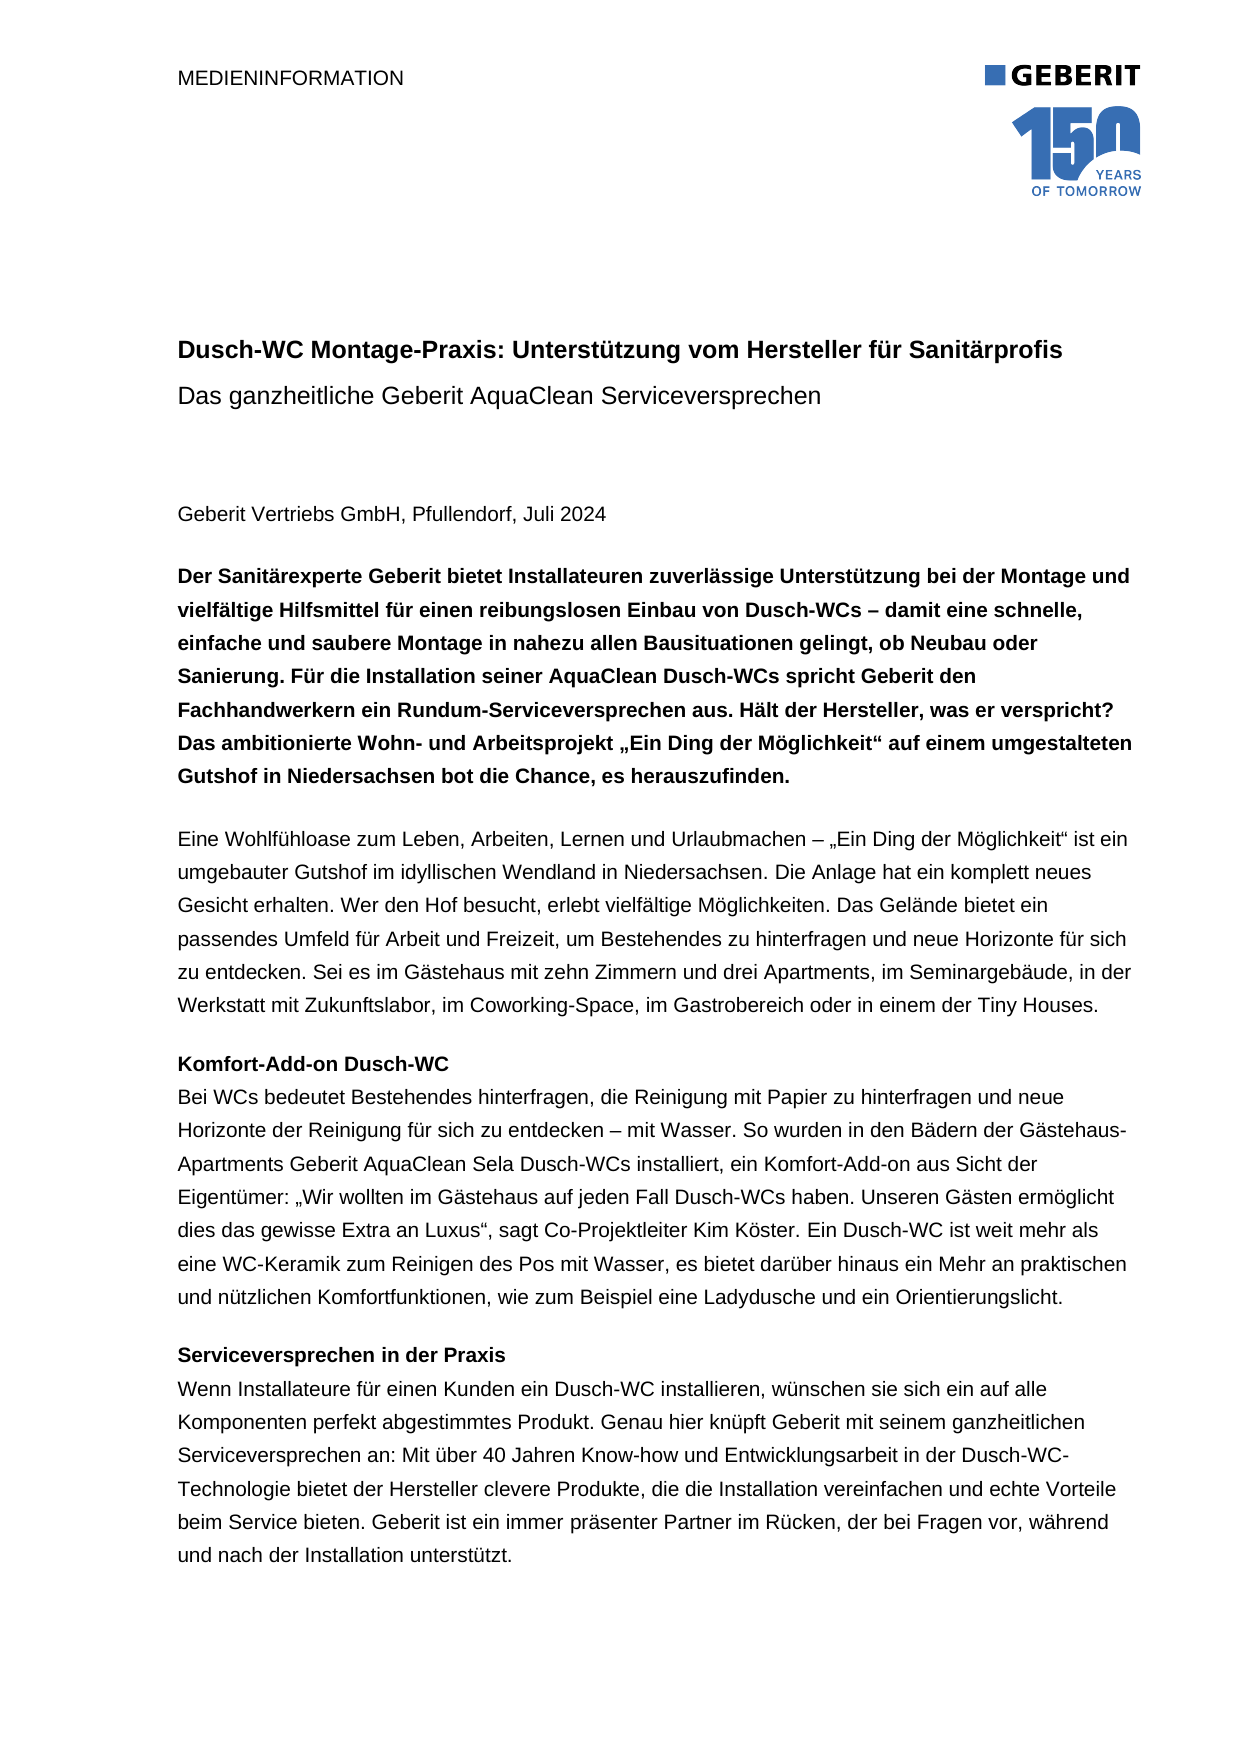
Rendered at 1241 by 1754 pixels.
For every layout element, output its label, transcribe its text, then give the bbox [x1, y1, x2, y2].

text Serviceversprechen in der Praxis Wenn Installateure für einen Kunden ein Dusch-WC installieren, wünschen sie sich ein auf alle Komponenten perfekt abgestimmtes Produkt. Genau hier knüpft Geberit mit seinem ganzheitlichen Serviceversprechen an: Mit über 40 Jahren Know-how und Entwicklungsarbeit in der Dusch-WC-Technologie bietet der Hersteller clevere Produkte, die die Installation vereinfachen und echte Vorteile beim Service bieten. Geberit ist ein immer präsenter Partner im Rücken, der bei Fragen vor, während und nach der Installation unterstützt. [177, 1336, 1137, 1569]
text Bei WCs bedeutet Bestehendes hinterfragen, die Reinigung mit Papier zu hinterfragen und neue Horizonte der Reinigung für sich zu entdecken – mit Wasser. So wurden in den Bädern der Gästehaus-Apartments Geberit AquaClean Sela Dusch-WCs installiert, ein Komfort-Add-on aus Sicht der Eigentümer: „Wir wollten im Gästehaus auf jeden Fall Dusch-WCs haben. Unseren Gästen ermöglicht dies das gewisse Extra an Luxus“, sagt Co-Projektleiter Kim Köster. Ein Dusch-WC ist weit mehr als eine WC-Keramik zum Reinigen des Pos mit Wasser, es bietet darüber hinaus ein Mehr an praktischen und nützlichen Komfortfunktionen, wie zum Beispiel eine Ladydusche und ein Orientierungslicht. [177, 1078, 1137, 1311]
text Das ganzheitliche Geberit AquaClean Serviceversprechen [177, 378, 1137, 411]
text Der Sanitärexperte Geberit bietet Installateuren zuverlässige Unterstützung bei der Montage und vielfältige Hilfsmittel für einen reibungslosen Einbau von Dusch-WCs – damit eine schnelle, einfache und saubere Montage in nahezu allen Bausituationen gelingt, ob Neubau oder Sanierung. Für die Installation seiner AquaClean Dusch-WCs spricht Geberit den Fachhandwerkern ein Rundum-Serviceversprechen aus. Hält der Hersteller, was er verspricht? Das ambitionierte Wohn- und Arbeitsprojekt „Ein Ding der Möglichkeit“ auf einem umgestalteten Gutshof in Niedersachsen bot die Chance, es herauszufinden. [177, 557, 1137, 790]
text Dusch-WC Montage-Praxis: Unterstützung vom Hersteller für Sanitärprofis [177, 335, 1137, 363]
text Eine Wohlfühloase zum Leben, Arbeiten, Lernen und Urlaubmachen – „Ein Ding der Möglichkeit“ ist ein umgebauter Gutshof im idyllischen Wendland in Niedersachsen. Die Anlage hat ein komplett neues Gesicht erhalten. Wer den Hof besucht, erlebt vielfältige Möglichkeiten. Das Gelände bietet ein passendes Umfeld für Arbeit und Freizeit, um Bestehendes zu hinterfragen und neue Horizonte für sich zu entdecken. Sei es im Gästehaus mit zehn Zimmern und drei Apartments, im Seminargebäude, in der Werkstatt mit Zukunftslabor, im Coworking-Space, im Gastrobereich oder in einem der Tiny Houses. [177, 819, 1137, 1019]
text Geberit Vertriebs GmbH, Pfullendorf, Juli 2024 [177, 494, 1137, 528]
text Komfort-Add-on Dusch-WC [177, 1044, 1137, 1078]
